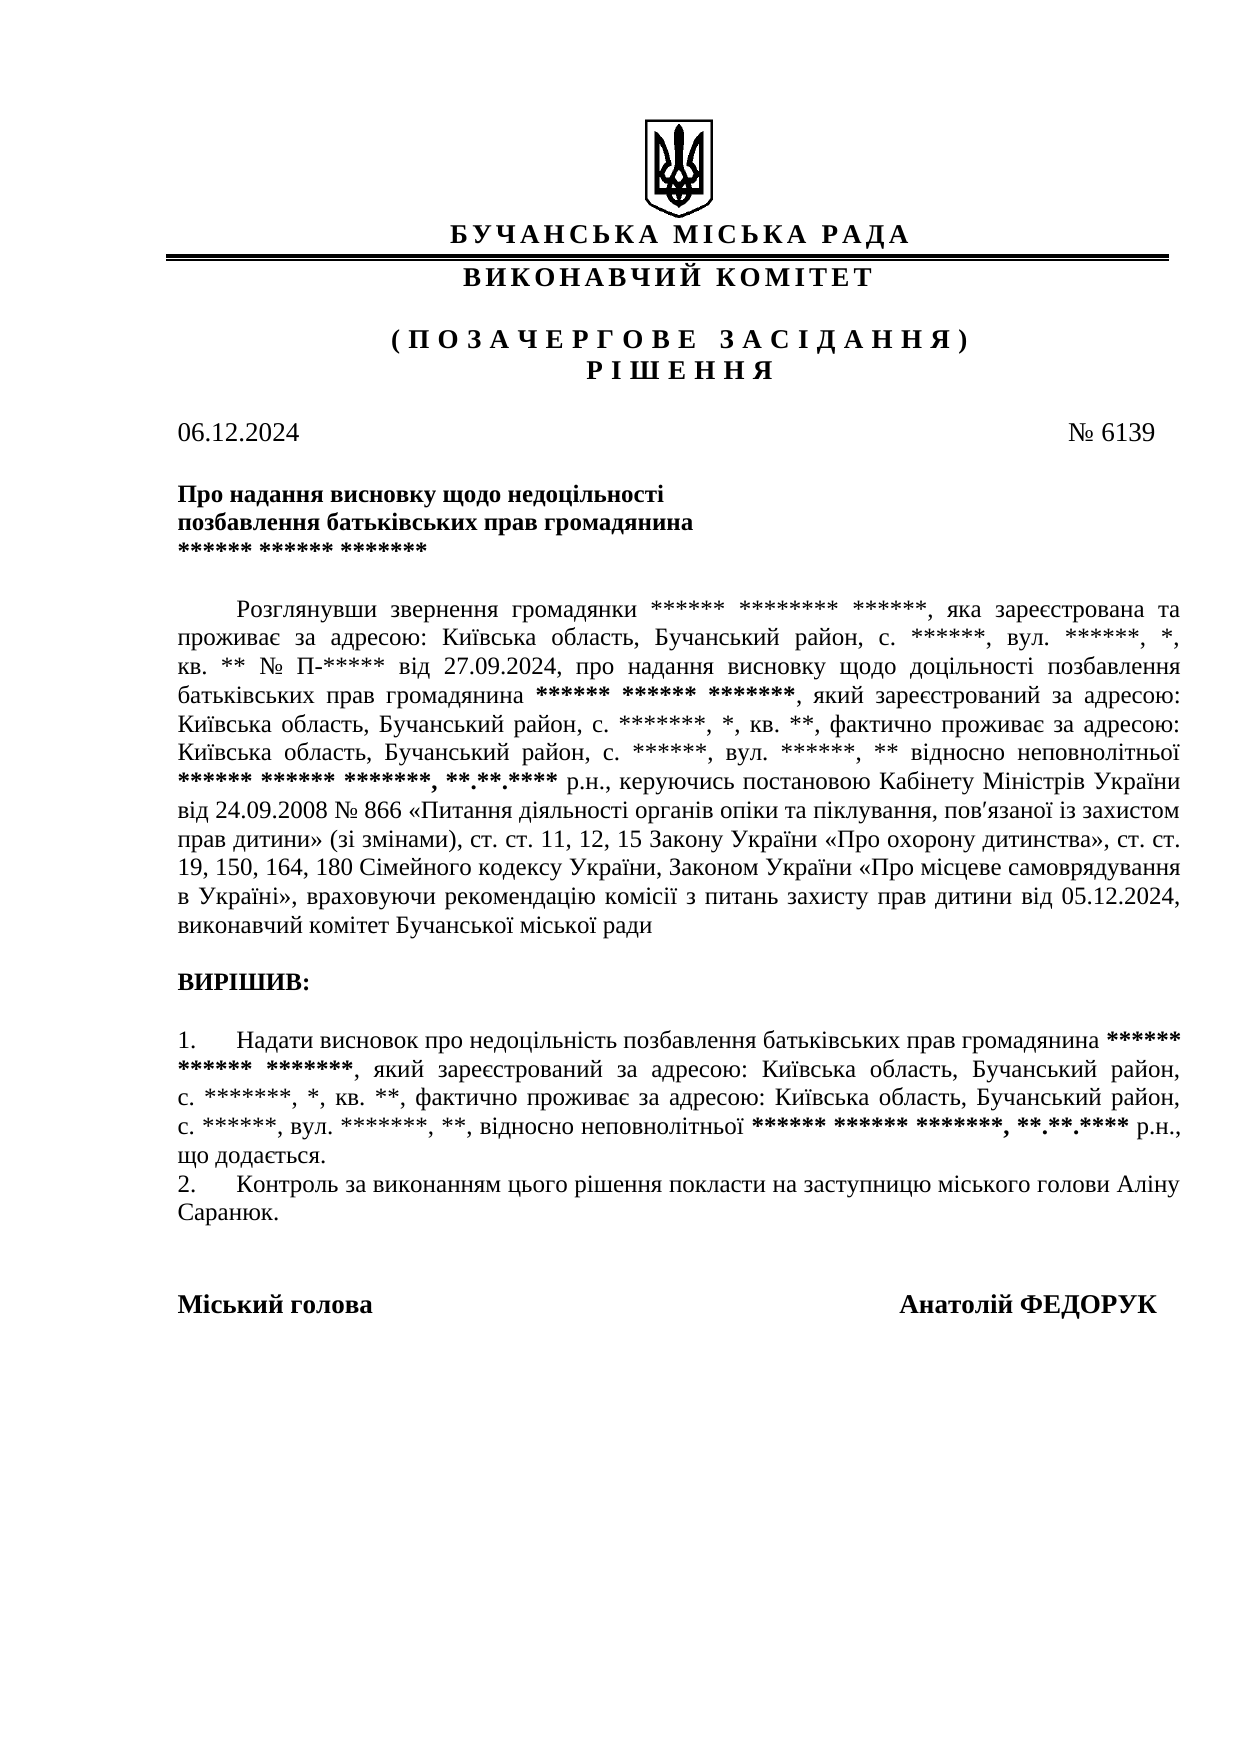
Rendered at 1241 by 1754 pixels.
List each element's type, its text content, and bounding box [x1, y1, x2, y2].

text БУЧАНСЬКА МІСЬКА РАДА [177, 219, 1181, 250]
text ****** ****** ******* [177, 536, 827, 565]
table_header ВИКОНАВЧИЙ КОМІТЕТ [166, 261, 1169, 323]
list Контроль за виконанням цього рішення покласти на заступницю міського голови Аліну Саранюк. [177, 1169, 1181, 1226]
table_header Анатолій ФЕДОРУК [679, 1289, 1192, 1325]
list Надати висновок про недоцільність позбавлення батьківських прав громадянина ****** ****** *******, який зареєстрований за адресою: Київська область, Бучанський район, с. *******, *, кв. **, фактично проживає за адресою: Київська область, Бучанський район, с. ******, вул. *******, **, відносно неповнолітньої ****** ****** *******, **.**.**** р.н., що додається. [177, 1025, 1181, 1169]
text позбавлення батьківських прав громадянина [177, 507, 856, 536]
text (ПОЗАЧЕРГОВЕ ЗАСІДАННЯ) [177, 323, 1181, 354]
picture [643, 118, 715, 219]
text Розглянувши звернення громадянки ****** ******** ******, яка зареєстрована та проживає за адресою: Київська область, Бучанський район, с. ******, вул. ******, *, кв. ** № П-***** від 27.09.2024, про надання висновку щодо доцільності позбавлення батьківських прав громадянина ****** ****** *******, який зареєстрований за адресою: Київська область, Бучанський район, с. *******, *, кв. **, фактично проживає за адресою: Київська область, Бучанський район, с. ******, вул. ******, ** відносно неповнолітньої ****** ****** *******, **.**.**** р.н., керуючись постановою Кабінету Міністрів України від 24.09.2008 № 866 «Питання діяльності органів опіки та піклування, пов′язаної із захистом прав дитини» (зі змінами), ст. ст. 11, 12, 15 Закону України «Про охорону дитинства», ст. ст. 19, 150, 164, 180 Сімейного кодексу України, Законом України «Про місцеве самоврядування в Україні», враховуючи рекомендацію комісії з питань захисту прав дитини від 05.12.2024, виконавчий комітет Бучанської міської ради [177, 594, 1181, 939]
table_header 06.12.2024 [166, 416, 679, 447]
table_header Міський голова [166, 1289, 678, 1325]
text Про надання висновку щодо недоцільності [177, 479, 856, 507]
text РІШЕННЯ [177, 354, 1181, 385]
table_header № 6139 [679, 416, 1192, 447]
text ВИРІШИВ: [177, 967, 1181, 996]
